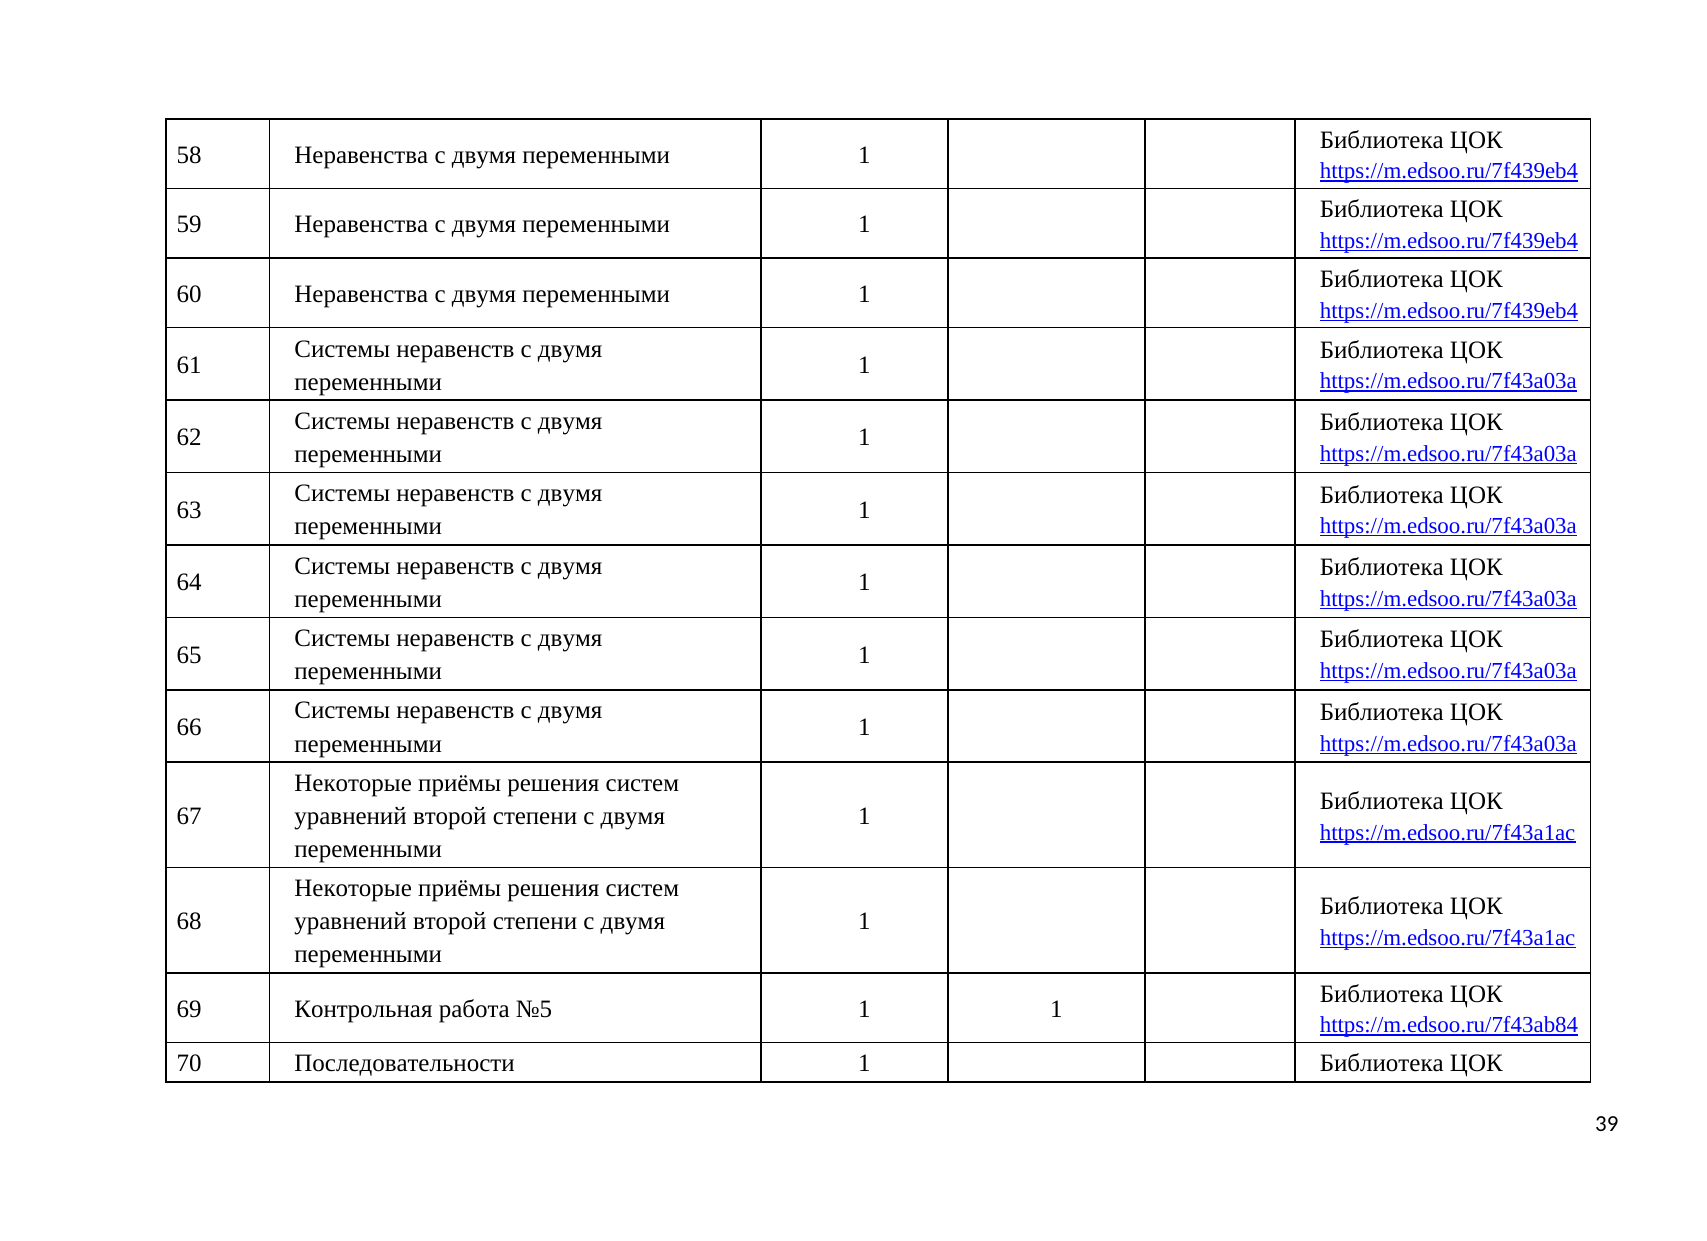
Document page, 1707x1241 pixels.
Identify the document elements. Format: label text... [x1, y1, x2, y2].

table_cell Системы неравенств с двумя переменными [270, 618, 760, 689]
table_cell [949, 328, 1144, 399]
table_cell [949, 473, 1144, 544]
table_cell [949, 189, 1144, 257]
table_cell [1146, 328, 1294, 399]
table_cell [949, 259, 1144, 327]
table_cell 1 [762, 868, 947, 972]
table_cell 63 [167, 473, 269, 544]
table_cell Неравенства с двумя переменными [270, 259, 760, 327]
table_cell 1 [762, 1043, 947, 1081]
table_cell 1 [762, 259, 947, 327]
table_cell 69 [167, 974, 269, 1042]
table_cell 59 [167, 189, 269, 257]
table_cell [1146, 473, 1294, 544]
table_cell 70 [167, 1043, 269, 1081]
table_cell Неравенства с двумя переменными [270, 189, 760, 257]
table_cell Библиотека ЦОК https://m.edsoo.ru/7f43a1ac [1296, 763, 1590, 867]
table_cell 64 [167, 546, 269, 616]
table_cell Библиотека ЦОК https://m.edsoo.ru/7f43ab84 [1296, 974, 1590, 1042]
table_cell [1146, 691, 1294, 761]
table_cell Библиотека ЦОК https://m.edsoo.ru/7f43a1ac [1296, 868, 1590, 972]
table_cell Библиотека ЦОК https://m.edsoo.ru/7f43a03a [1296, 328, 1590, 399]
table_cell Системы неравенств с двумя переменными [270, 473, 760, 544]
table_cell 68 [167, 868, 269, 972]
table_cell Системы неравенств с двумя переменными [270, 401, 760, 472]
table_cell [1146, 974, 1294, 1042]
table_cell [1296, 189, 1590, 257]
table_cell [1146, 1043, 1294, 1081]
table_cell [1146, 259, 1294, 327]
table_cell 66 [167, 691, 269, 761]
table_cell [1146, 189, 1294, 257]
table_cell [1146, 868, 1294, 972]
table_cell 1 [762, 546, 947, 616]
table_cell Библиотека ЦОК https://m.edsoo.ru/7f43a03a [1296, 401, 1590, 472]
table_cell 1 [762, 189, 947, 257]
table_cell Некоторые приёмы решения систем уравнений второй степени с двумя переменными [270, 868, 760, 972]
table_cell [949, 691, 1144, 761]
table_cell 1 [762, 120, 947, 188]
table_cell Последовательности [270, 1043, 760, 1081]
table_cell [949, 1043, 1144, 1081]
table_cell Системы неравенств с двумя переменными [270, 546, 760, 616]
table_cell [1146, 618, 1294, 689]
table_cell Библиотека ЦОК https://m.edsoo.ru/7f43a03a [1296, 546, 1590, 616]
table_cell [1296, 120, 1590, 188]
table_cell [949, 763, 1144, 867]
table_cell [1146, 120, 1294, 188]
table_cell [270, 120, 760, 188]
table_cell Библиотека ЦОК https://m.edsoo.ru/7f43a03a [1296, 473, 1590, 544]
table_cell 1 [762, 401, 947, 472]
table_cell 58 [167, 120, 269, 188]
table_cell 1 [949, 974, 1144, 1042]
table_cell [949, 120, 1144, 188]
table_cell [949, 546, 1144, 616]
table_cell 1 [762, 328, 947, 399]
table_cell 62 [167, 401, 269, 472]
table_cell [1146, 763, 1294, 867]
table_cell Библиотека ЦОК https://m.edsoo.ru/7f43a03a [1296, 691, 1590, 761]
table_cell [949, 618, 1144, 689]
table_cell Библиотека ЦОК https://m.edsoo.ru/7f439eb4 [1296, 259, 1590, 327]
table_cell Некоторые приёмы решения систем уравнений второй степени с двумя переменными [270, 763, 760, 867]
table_cell [1146, 546, 1294, 616]
table_cell Системы неравенств с двумя переменными [270, 328, 760, 399]
table_cell 65 [167, 618, 269, 689]
table_cell 1 [762, 473, 947, 544]
table_cell Системы неравенств с двумя переменными [270, 691, 760, 761]
table_cell 1 [762, 691, 947, 761]
table_cell [1146, 401, 1294, 472]
table_cell [949, 868, 1144, 972]
table_cell 1 [762, 618, 947, 689]
table_cell Библиотека ЦОК https://m.edsoo.ru/7f43a03a [1296, 618, 1590, 689]
table_cell 1 [762, 763, 947, 867]
table_cell 61 [167, 328, 269, 399]
table_cell 1 [762, 974, 947, 1042]
table_cell [949, 401, 1144, 472]
table_cell 60 [167, 259, 269, 327]
table_cell Контрольная работа №5 [270, 974, 760, 1042]
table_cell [1296, 1043, 1590, 1081]
table_cell 67 [167, 763, 269, 867]
